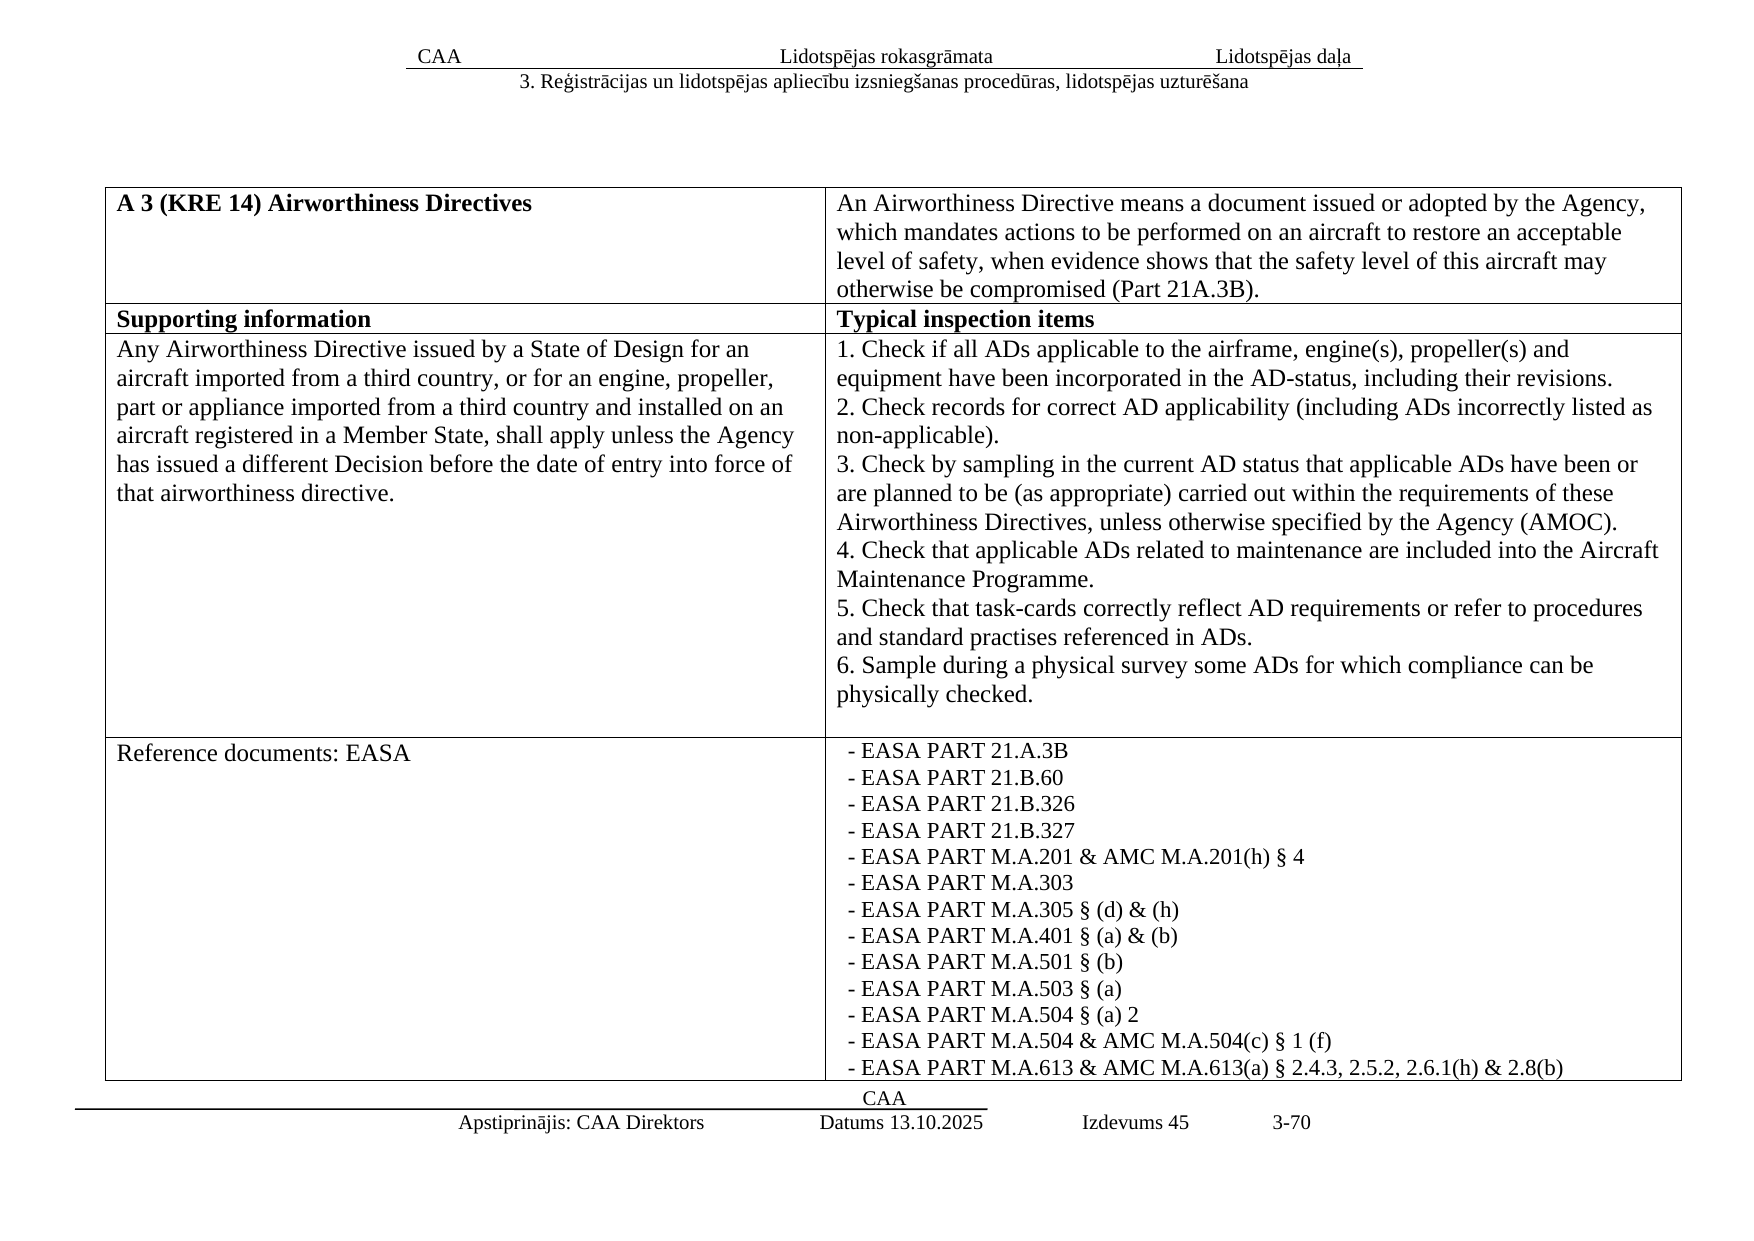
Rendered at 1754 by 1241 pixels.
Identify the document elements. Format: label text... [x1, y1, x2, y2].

table_cell Supporting information [106, 304, 825, 333]
table_header A 3 (KRE 14) Airworthiness Directives [106, 188, 825, 303]
table_cell Any Airworthiness Directive issued by a State of Design for an aircraft imported from a third country, or for an engine, propeller, part or appliance imported from a third country and installed on an aircraft registered in a Member State, shall apply unless the Agency has issued a different Decision before the date of entry into force of that airworthiness directive. [106, 334, 825, 737]
table_cell Typical inspection items [826, 304, 1681, 333]
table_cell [106, 738, 825, 1080]
table_cell 1. Check if all ADs applicable to the airframe, engine(s), propeller(s) and equipment have been incorporated in the AD-status, including their revisions. 2. Check records for correct AD applicability (including ADs incorrectly listed as non-applicable). 3. Check by sampling in the current AD status that applicable ADs have been or are planned to be (as appropriate) carried out within the requirements of these Airworthiness Directives, unless otherwise specified by the Agency (AMOC). 4. Check that applicable ADs related to maintenance are included into the Aircraft Maintenance Programme. 5. Check that task-cards correctly reflect AD requirements or refer to procedures and standard practises referenced in ADs. 6. Sample during a physical survey some ADs for which compliance can be physically checked. [826, 334, 1681, 737]
table_header An Airworthiness Directive means a document issued or adopted by the Agency, which mandates actions to be performed on an aircraft to restore an acceptable level of safety, when evidence shows that the safety level of this aircraft may otherwise be compromised (Part 21A.3B). [826, 188, 1681, 303]
table_cell [826, 738, 1681, 1080]
